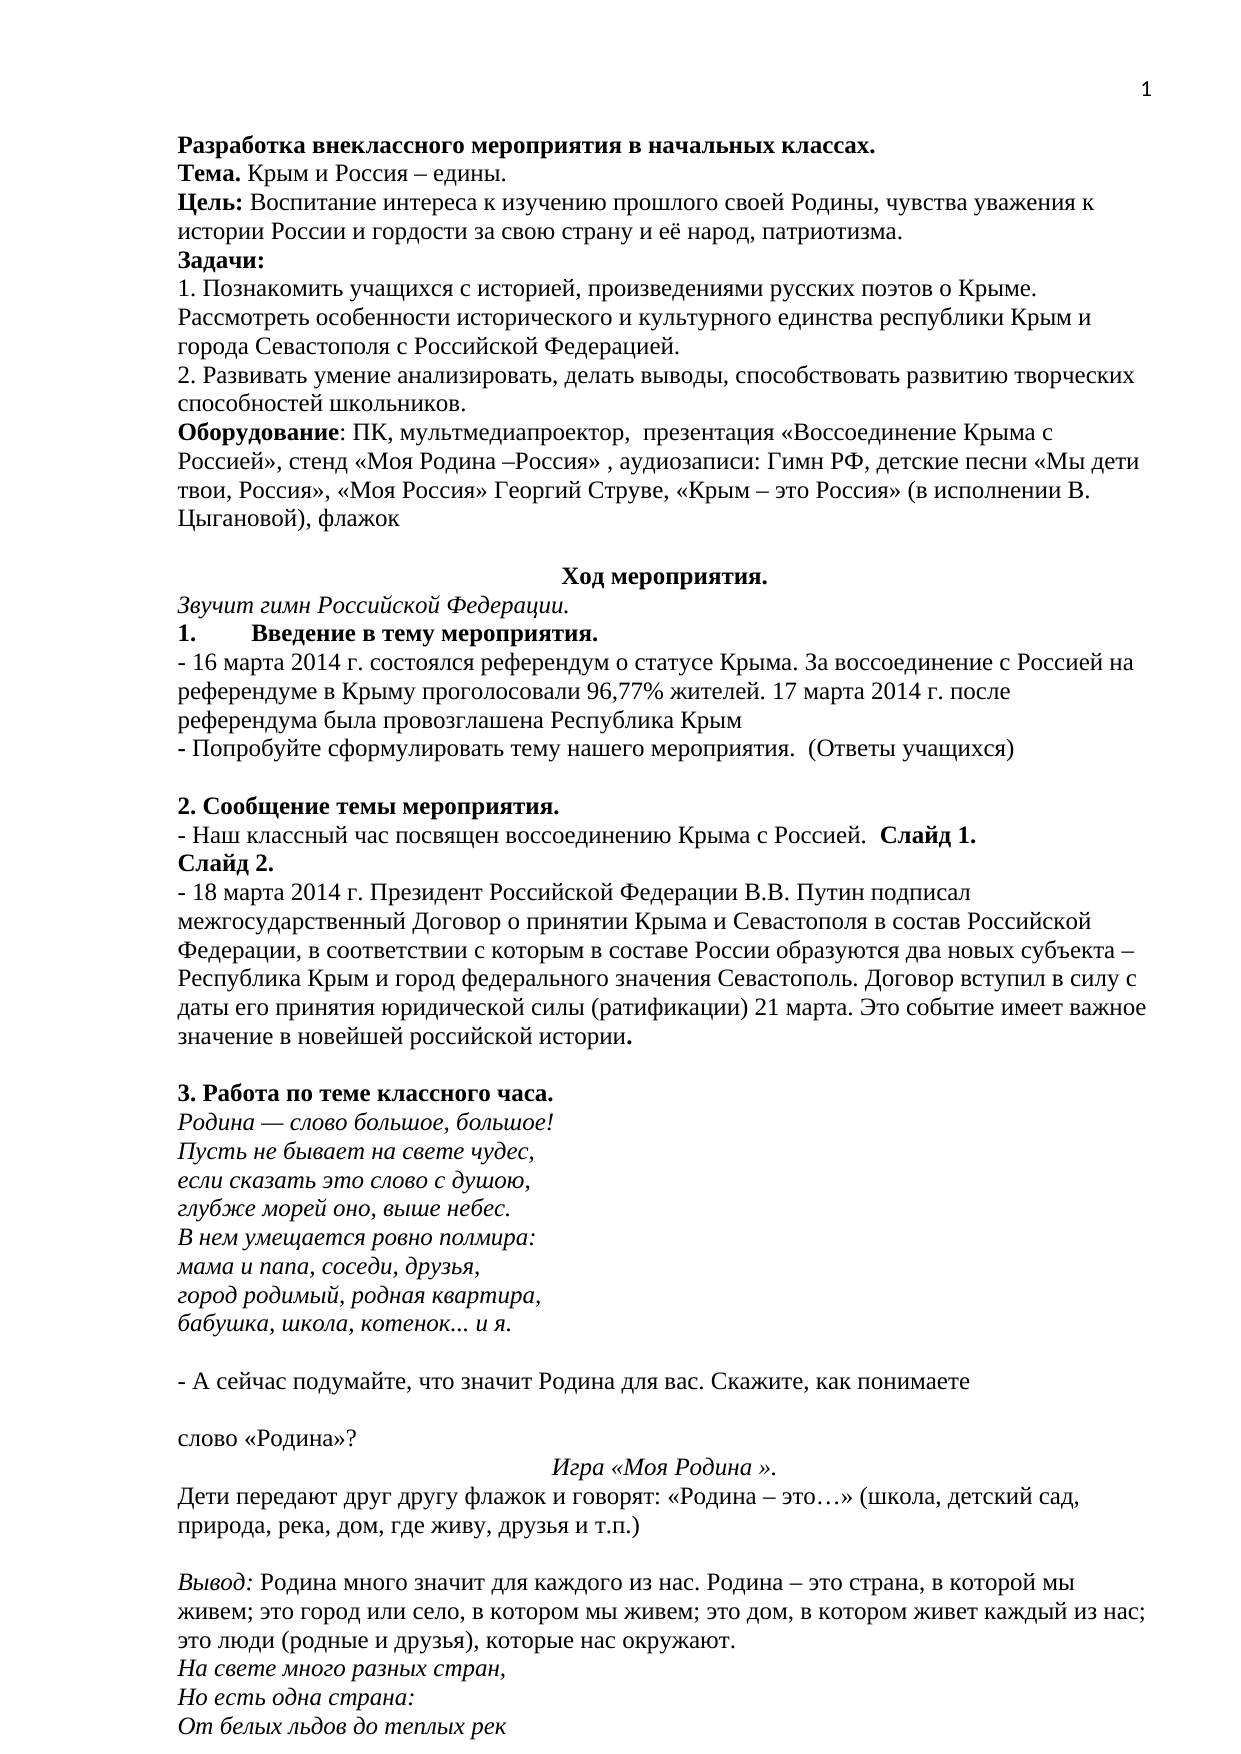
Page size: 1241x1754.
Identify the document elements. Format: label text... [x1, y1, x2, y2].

text Дети передают друг другу флажок и говорят: «Родина – это…» (школа, детский сад, природа, река, дом, где живу, друзья и т.п.) [177, 1481, 1152, 1538]
text - 18 марта 2014 г. Президент Российской Федерации В.В. Путин подписал межгосударственный Договор о принятии Крыма и Севастополя в состав Российской Федерации, в соответствии с которым в составе России образуются два новых субъекта – Республика Крым и город федерального значения Севастополь. Договор вступил в силу с даты его принятия юридической силы (ратификации) 21 марта. Это событие имеет важное значение в новейшей российской истории. [177, 877, 1152, 1050]
text Игра «Моя Родина ». [177, 1452, 1152, 1481]
text - А сейчас подумайте, что значит Родина для вас. Скажите, как понимаете [177, 1366, 1152, 1395]
text город родимый, родная квартира, [177, 1280, 1152, 1308]
text 3. Работа по теме классного часа. [177, 1078, 1152, 1107]
text Родина — слово большое, большое! [177, 1107, 1152, 1136]
text Задачи: [177, 245, 1152, 273]
text - Наш классный час посвящен воссоединению Крыма с Россией. Слайд 1. [177, 820, 1152, 848]
text Разработка внеклассного мероприятия в начальных классах. [177, 130, 1152, 158]
list Введение в тему мероприятия. - 16 марта 2014 г. состоялся референдум о статусе Крыма. За воссоединение с Россией на референдуме в Крыму проголосовали 96,77% жителей. 17 марта 2014 г. после референдума была провозглашена Республика Крым [177, 618, 1152, 733]
text 2. Развивать умение анализировать, делать выводы, способствовать развитию творческих способностей школьников. [177, 360, 1152, 417]
text слово «Родина»? [177, 1423, 1152, 1452]
text На свете много разных стран, [177, 1653, 1152, 1682]
text глубже морей оно, выше небес. [177, 1193, 1152, 1222]
text бабушка, школа, котенок... и я. [177, 1308, 1152, 1337]
text Оборудование: ПК, мультмедиапроектор, презентация «Воссоединение Крыма с Россией», стенд «Моя Родина –Россия» , аудиозаписи: Гимн РФ, детские песни «Мы дети твои, Россия», «Моя Россия» Георгий Струве, «Крым – это Россия» (в исполнении В. Цыгановой), флажок [177, 417, 1152, 532]
text Пусть не бывает на свете чудес, [177, 1136, 1152, 1165]
text Вывод: Родина много значит для каждого из нас. Родина – это страна, в которой мы живем; это город или село, в котором мы живем; это дом, в котором живет каждый из нас; это люди (родные и друзья), которые нас окружают. [177, 1567, 1152, 1653]
text если сказать это слово с душою, [177, 1165, 1152, 1193]
text 2. Сообщение темы мероприятия. [177, 791, 1152, 820]
text В нем умещается ровно полмира: [177, 1222, 1152, 1251]
text Тема. Крым и Россия – едины. [177, 158, 1152, 187]
text - Попробуйте сформулировать тему нашего мероприятия. (Ответы учащихся) [177, 733, 1152, 762]
text 1. Познакомить учащихся с историей, произведениями русских поэтов о Крыме. Рассмотреть особенности исторического и культурного единства республики Крым и города Севастополя с Российской Федерацией. [177, 273, 1152, 360]
text Слайд 2. [177, 848, 1152, 877]
text От белых льдов до теплых рек [177, 1711, 1152, 1740]
text Ход мероприятия. [177, 561, 1152, 590]
text Звучит гимн Российской Федерации. [177, 590, 1152, 618]
text Но есть одна страна: [177, 1682, 1152, 1711]
text Цель: Воспитание интереса к изучению прошлого своей Родины, чувства уважения к истории России и гордости за свою страну и её народ, патриотизма. [177, 187, 1152, 245]
text мама и папа, соседи, друзья, [177, 1251, 1152, 1280]
